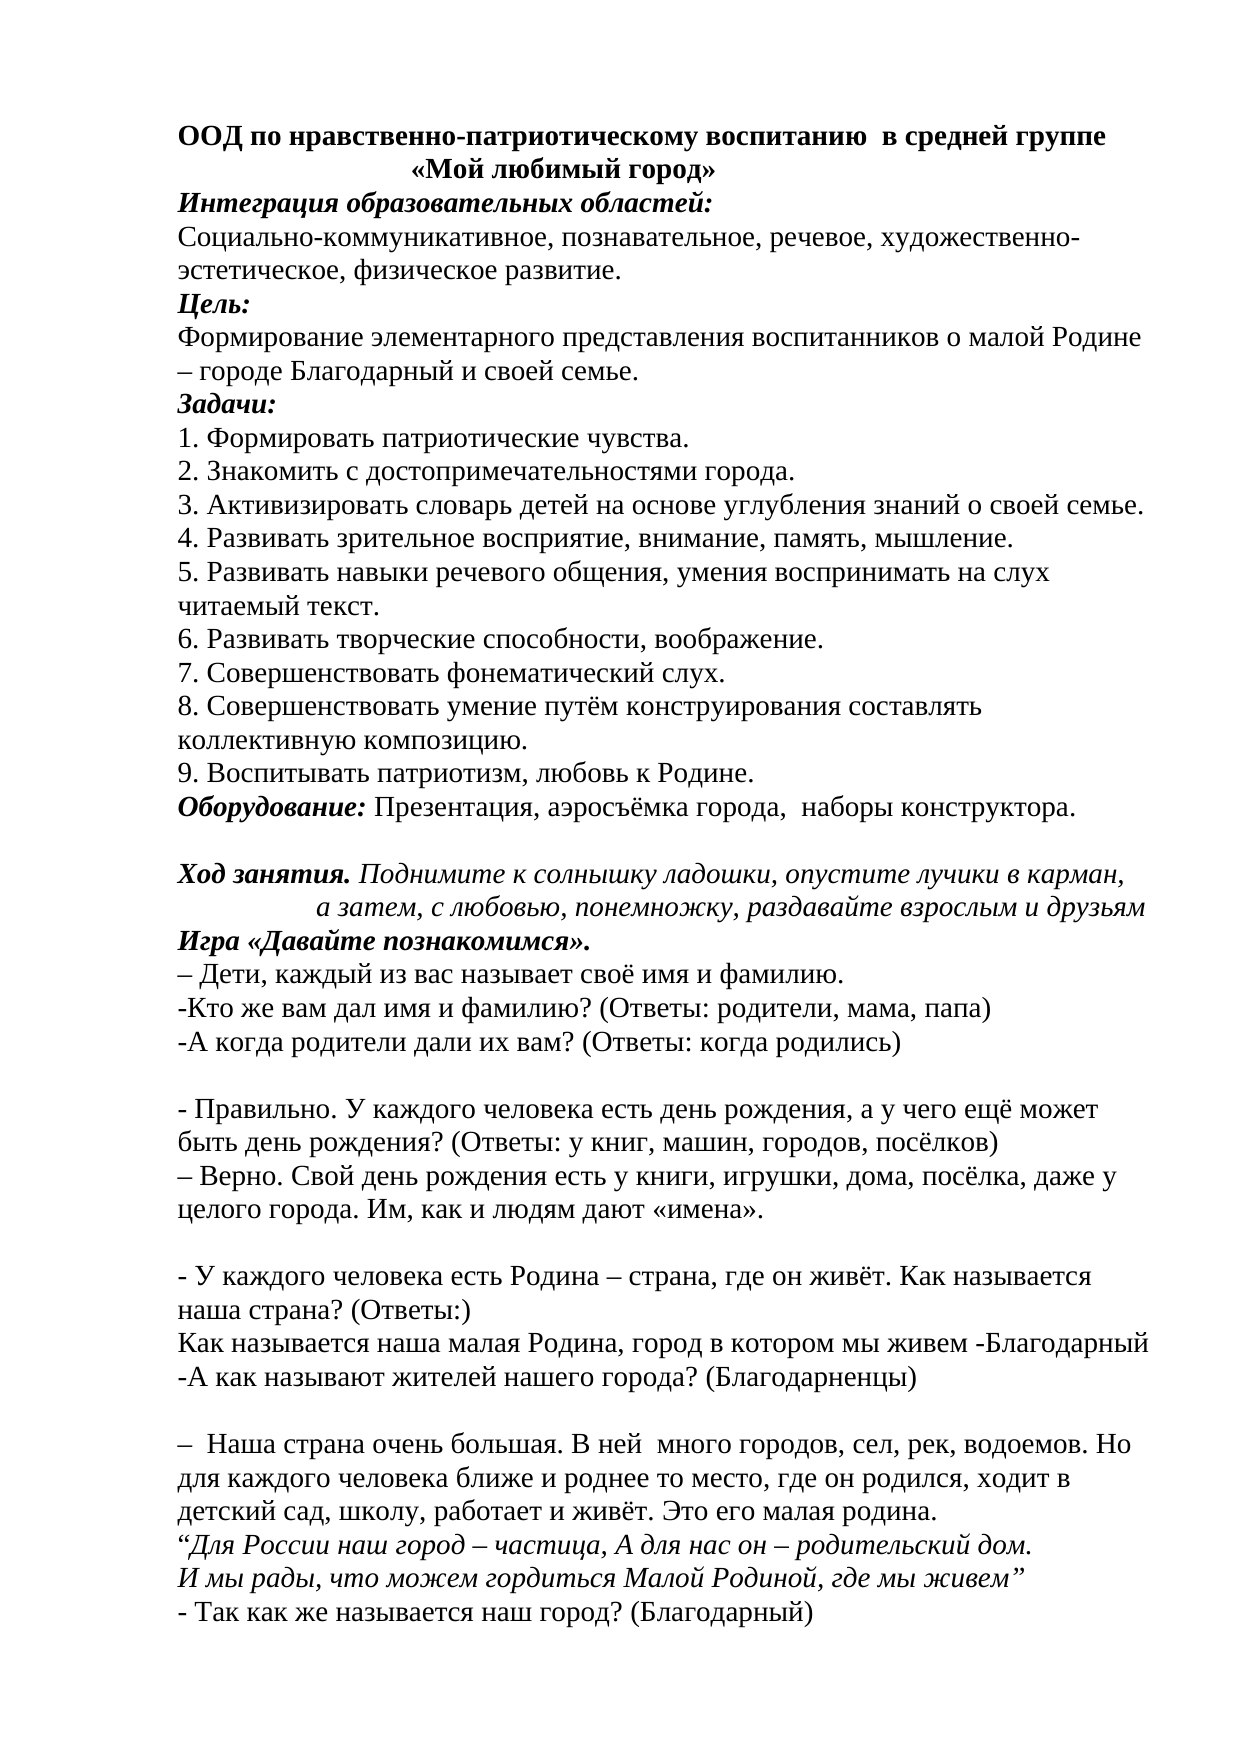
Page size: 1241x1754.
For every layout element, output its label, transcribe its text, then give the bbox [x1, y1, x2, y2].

text 4. Развивать зрительное восприятие, внимание, память, мышление. [177, 521, 1152, 554]
text “Для России наш город – частица, А для нас он – родительский дом. [177, 1527, 1152, 1560]
text «Мой любимый город» [177, 152, 1152, 185]
text - Правильно. У каждого человека есть день рождения, а у чего ещё может быть день рождения? (Ответы: у книг, машин, городов, посёлков) [177, 1091, 1152, 1158]
text И мы рады, что можем гордиться Малой Родиной, где мы живем” [177, 1560, 1152, 1594]
text ООД по нравственно-патриотическому воспитанию в средней группе [177, 118, 1152, 152]
text – Наша страна очень большая. В ней много городов, сел, рек, водоемов. Но для каждого человека ближе и роднее то место, где он родился, ходит в детский сад, школу, работает и живёт. Это его малая родина. [177, 1426, 1152, 1527]
text а затем, с любовью, понемножку, раздавайте взрослым и друзьям [177, 889, 1152, 923]
text 7. Совершенствовать фонематический слух. [177, 655, 1152, 688]
text -А когда родители дали их вам? (Ответы: когда родились) [177, 1024, 1152, 1057]
text 9. Воспитывать патриотизм, любовь к Родине. [177, 755, 1152, 789]
text Формирование элементарного представления воспитанников о малой Родине – городе Благодарный и своей семье. [177, 319, 1152, 386]
text Оборудование: Презентация, аэросъёмка города, наборы конструктора. [177, 789, 1152, 822]
text 3. Активизировать словарь детей на основе углубления знаний о своей семье. [177, 487, 1152, 521]
text Цель: [177, 286, 1152, 319]
text -Кто же вам дал имя и фамилию? (Ответы: родители, мама, папа) [177, 990, 1152, 1024]
text - У каждого человека есть Родина – страна, где он живёт. Как называется наша страна? (Ответы:) [177, 1258, 1152, 1326]
text 5. Развивать навыки речевого общения, умения воспринимать на слух читаемый текст. [177, 554, 1152, 621]
text 2. Знакомить с достопримечательностями города. [177, 453, 1152, 487]
text – Дети, каждый из вас называет своё имя и фамилию. [177, 957, 1152, 990]
text - Так как же называется наш город? (Благодарный) [177, 1594, 1152, 1627]
text Задачи: [177, 386, 1152, 420]
text 8. Совершенствовать умение путём конструирования составлять коллективную композицию. [177, 688, 1152, 755]
text 1. Формировать патриотические чувства. [177, 420, 1152, 453]
text Интеграция образовательных областей: [177, 185, 1152, 219]
text – Верно. Свой день рождения есть у книги, игрушки, дома, посёлка, даже у целого города. Им, как и людям дают «имена». [177, 1158, 1152, 1225]
text Игра «Давайте познакомимся». [177, 923, 1152, 957]
text 6. Развивать творческие способности, воображение. [177, 621, 1152, 655]
text -А как называют жителей нашего города? (Благодарненцы) [177, 1359, 1152, 1393]
text Ход занятия. Поднимите к солнышку ладошки, опустите лучики в карман, [177, 856, 1152, 889]
text Как называется наша малая Родина, город в котором мы живем -Благодарный [177, 1326, 1152, 1359]
text Социально-коммуникативное, познавательное, речевое, художественно-эстетическое, физическое развитие. [177, 219, 1152, 286]
